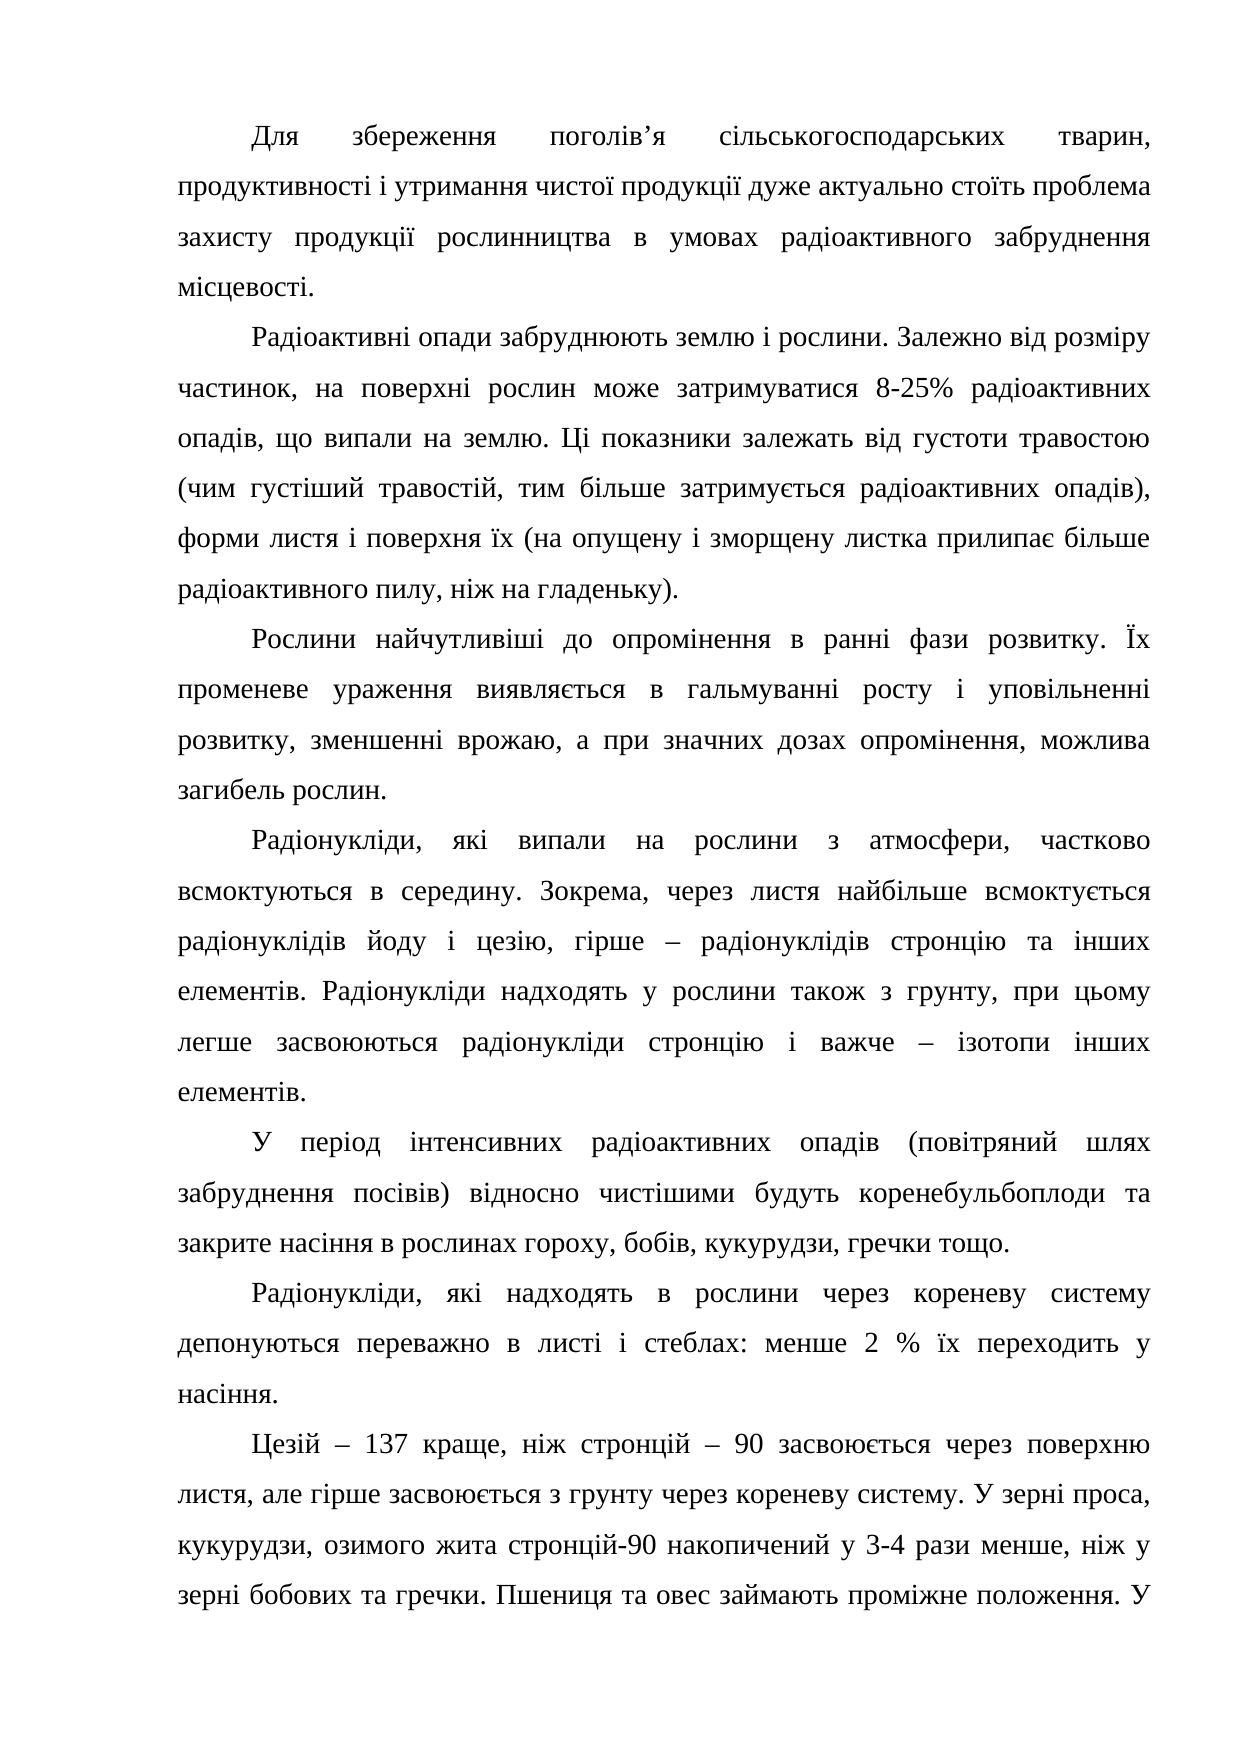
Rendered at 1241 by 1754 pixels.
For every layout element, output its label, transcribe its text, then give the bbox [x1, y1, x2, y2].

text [177, 1426, 1152, 1611]
text У період інтенсивних радіоактивних опадів (повітряний шлях забруднення посівів) відносно чистішими будуть коренебульбоплоди та закрите насіння в рослинах гороху, бобів, кукурудзи, гречки тощо. [177, 1124, 1152, 1258]
text Радіонукліди, які надходять в рослини через кореневу систему депонуються переважно в листі і стеблах: менше 2 % їх переходить у насіння. [177, 1275, 1152, 1409]
text Рослини найчутливіші до опромінення в ранні фази розвитку. Їх променеве ураження виявляється в гальмуванні росту і уповільненні розвитку, зменшенні врожаю, а при значних дозах опромінення, можлива загибель рослин. [177, 621, 1152, 806]
text Радіонукліди, які випали на рослини з атмосфери, частково всмоктуються в середину. Зокрема, через листя найбільше всмоктується радіонуклідів йоду і цезію, гірше – радіонуклідів стронцію та інших елементів. Радіонукліди надходять у рослини також з грунту, при цьому легше засвоюються радіонукліди стронцію і важче – ізотопи інших елементів. [177, 822, 1152, 1108]
text Для збереження поголів’я сільськогосподарських тварин, продуктивності і утримання чистої продукції дуже актуально стоїть проблема захисту продукції рослинництва в умовах радіоактивного забруднення місцевості. [177, 118, 1152, 303]
text Радіоактивні опади забруднюють землю і рослини. Залежно від розміру частинок, на поверхні рослин може затримуватися 8-25% радіоактивних опадів, що випали на землю. Ці показники залежать від густоти травостою (чим густіший травостій, тим більше затримується радіоактивних опадів), форми листя і поверхня їх (на опущену і зморщену листка прилипає більше радіоактивного пилу, ніж на гладеньку). [177, 319, 1152, 604]
